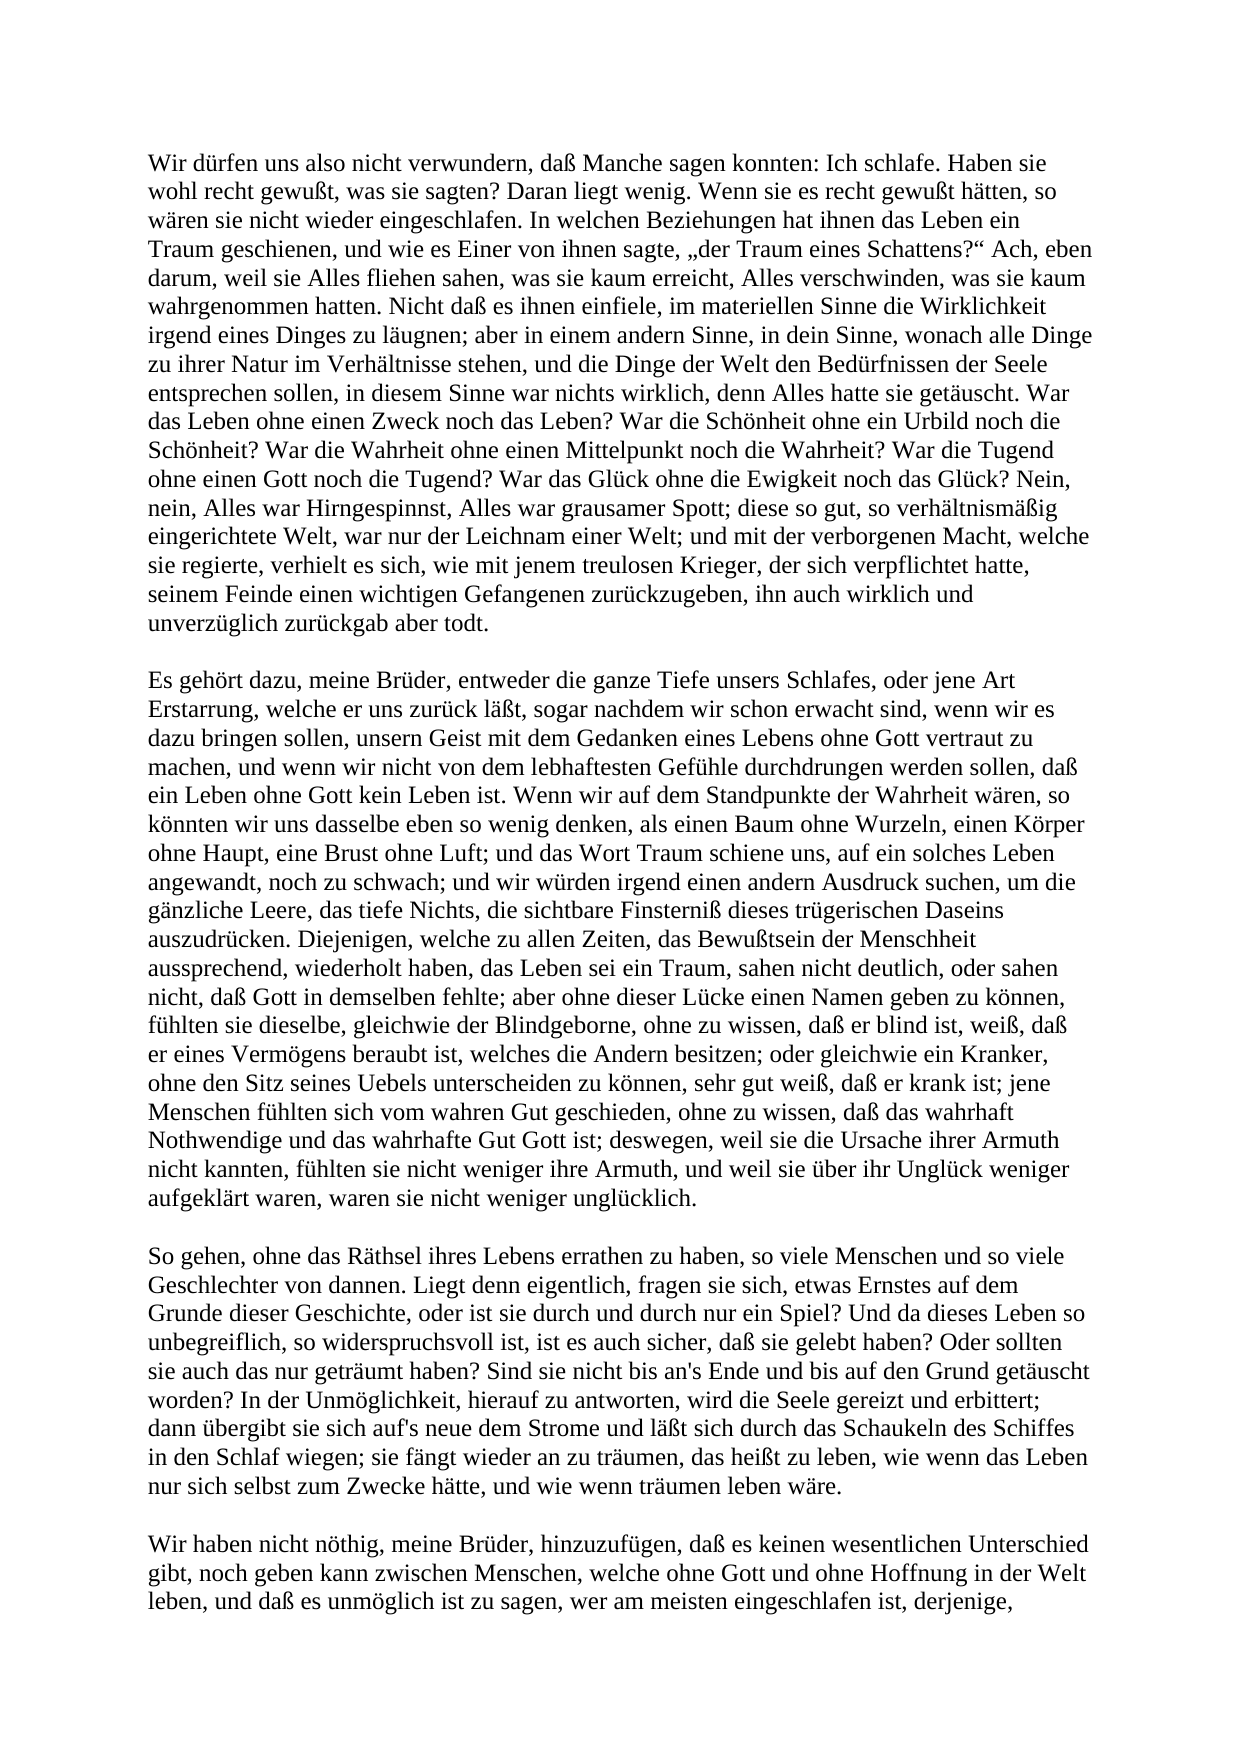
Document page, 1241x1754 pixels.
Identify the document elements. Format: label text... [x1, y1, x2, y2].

text Wir dürfen uns also nicht verwundern, daß Manche sagen konnten: Ich schlafe. Haben sie wohl recht gewußt, was sie sagten? Daran liegt wenig. Wenn sie es recht gewußt hätten, so wären sie nicht wieder eingeschlafen. In welchen Beziehungen hat ihnen das Leben ein Traum geschienen, und wie es Einer von ihnen sagte, „der Traum eines Schattens?“ Ach, eben darum, weil sie Alles fliehen sahen, was sie kaum erreicht, Alles verschwinden, was sie kaum wahrgenommen hatten. Nicht daß es ihnen einfiele, im materiellen Sinne die Wirklichkeit irgend eines Dinges zu läugnen; aber in einem andern Sinne, in dein Sinne, wonach alle Dinge zu ihrer Natur im Verhältnisse stehen, und die Dinge der Welt den Bedürfnissen der Seele entsprechen sollen, in diesem Sinne war nichts wirklich, denn Alles hatte sie getäuscht. War das Leben ohne einen Zweck noch das Leben? War die Schönheit ohne ein Urbild noch die Schönheit? War die Wahrheit ohne einen Mittelpunkt noch die Wahrheit? War die Tugend ohne einen Gott noch die Tugend? War das Glück ohne die Ewigkeit noch das Glück? Nein, nein, Alles war Hirngespinnst, Alles war grausamer Spott; diese so gut, so verhältnismäßig eingerichtete Welt, war nur der Leichnam einer Welt; und mit der verborgenen Macht, welche sie regierte, verhielt es sich, wie mit jenem treulosen Krieger, der sich verpflichtet hatte, seinem Feinde einen wichtigen Gefangenen zurückzugeben, ihn auch wirklich und unverzüglich zurückgab aber todt. [148, 148, 1093, 636]
text Es gehört dazu, meine Brüder, entweder die ganze Tiefe unsers Schlafes, oder jene Art Erstarrung, welche er uns zurück läßt, sogar nachdem wir schon erwacht sind, wenn wir es dazu bringen sollen, unsern Geist mit dem Gedanken eines Lebens ohne Gott vertraut zu machen, und wenn wir nicht von dem lebhaftesten Gefühle durchdrungen werden sollen, daß ein Leben ohne Gott kein Leben ist. Wenn wir auf dem Standpunkte der Wahrheit wären, so könnten wir uns dasselbe eben so wenig denken, als einen Baum ohne Wurzeln, einen Körper ohne Haupt, eine Brust ohne Luft; und das Wort Traum schiene uns, auf ein solches Leben angewandt, noch zu schwach; und wir würden irgend einen andern Ausdruck suchen, um die gänzliche Leere, das tiefe Nichts, die sichtbare Finsterniß dieses trügerischen Daseins auszudrücken. Diejenigen, welche zu allen Zeiten, das Bewußtsein der Menschheit aussprechend, wiederholt haben, das Leben sei ein Traum, sahen nicht deutlich, oder sahen nicht, daß Gott in demselben fehlte; aber ohne dieser Lücke einen Namen geben zu können, fühlten sie dieselbe, gleichwie der Blindgeborne, ohne zu wissen, daß er blind ist, weiß, daß er eines Vermögens beraubt ist, welches die Andern besitzen; oder gleichwie ein Kranker, ohne den Sitz seines Uebels unterscheiden zu können, sehr gut weiß, daß er krank ist; jene Menschen fühlten sich vom wahren Gut geschieden, ohne zu wissen, daß das wahrhaft Nothwendige und das wahrhafte Gut Gott ist; deswegen, weil sie die Ursache ihrer Armuth nicht kannten, fühlten sie nicht weniger ihre Armuth, und weil sie über ihr Unglück weniger aufgeklärt waren, waren sie nicht weniger unglücklich. [148, 666, 1093, 1212]
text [148, 1529, 1093, 1615]
text So gehen, ohne das Räthsel ihres Lebens errathen zu haben, so viele Menschen und so viele Geschlechter von dannen. Liegt denn eigentlich, fragen sie sich, etwas Ernstes auf dem Grunde dieser Geschichte, oder ist sie durch und durch nur ein Spiel? Und da dieses Leben so unbegreiflich, so widerspruchsvoll ist, ist es auch sicher, daß sie gelebt haben? Oder sollten sie auch das nur geträumt haben? Sind sie nicht bis an's Ende und bis auf den Grund getäuscht worden? In der Unmöglichkeit, hierauf zu antworten, wird die Seele gereizt und erbittert; dann übergibt sie sich auf's neue dem Strome und läßt sich durch das Schaukeln des Schiffes in den Schlaf wiegen; sie fängt wieder an zu träumen, das heißt zu leben, wie wenn das Leben nur sich selbst zum Zwecke hätte, und wie wenn träumen leben wäre. [148, 1241, 1093, 1500]
